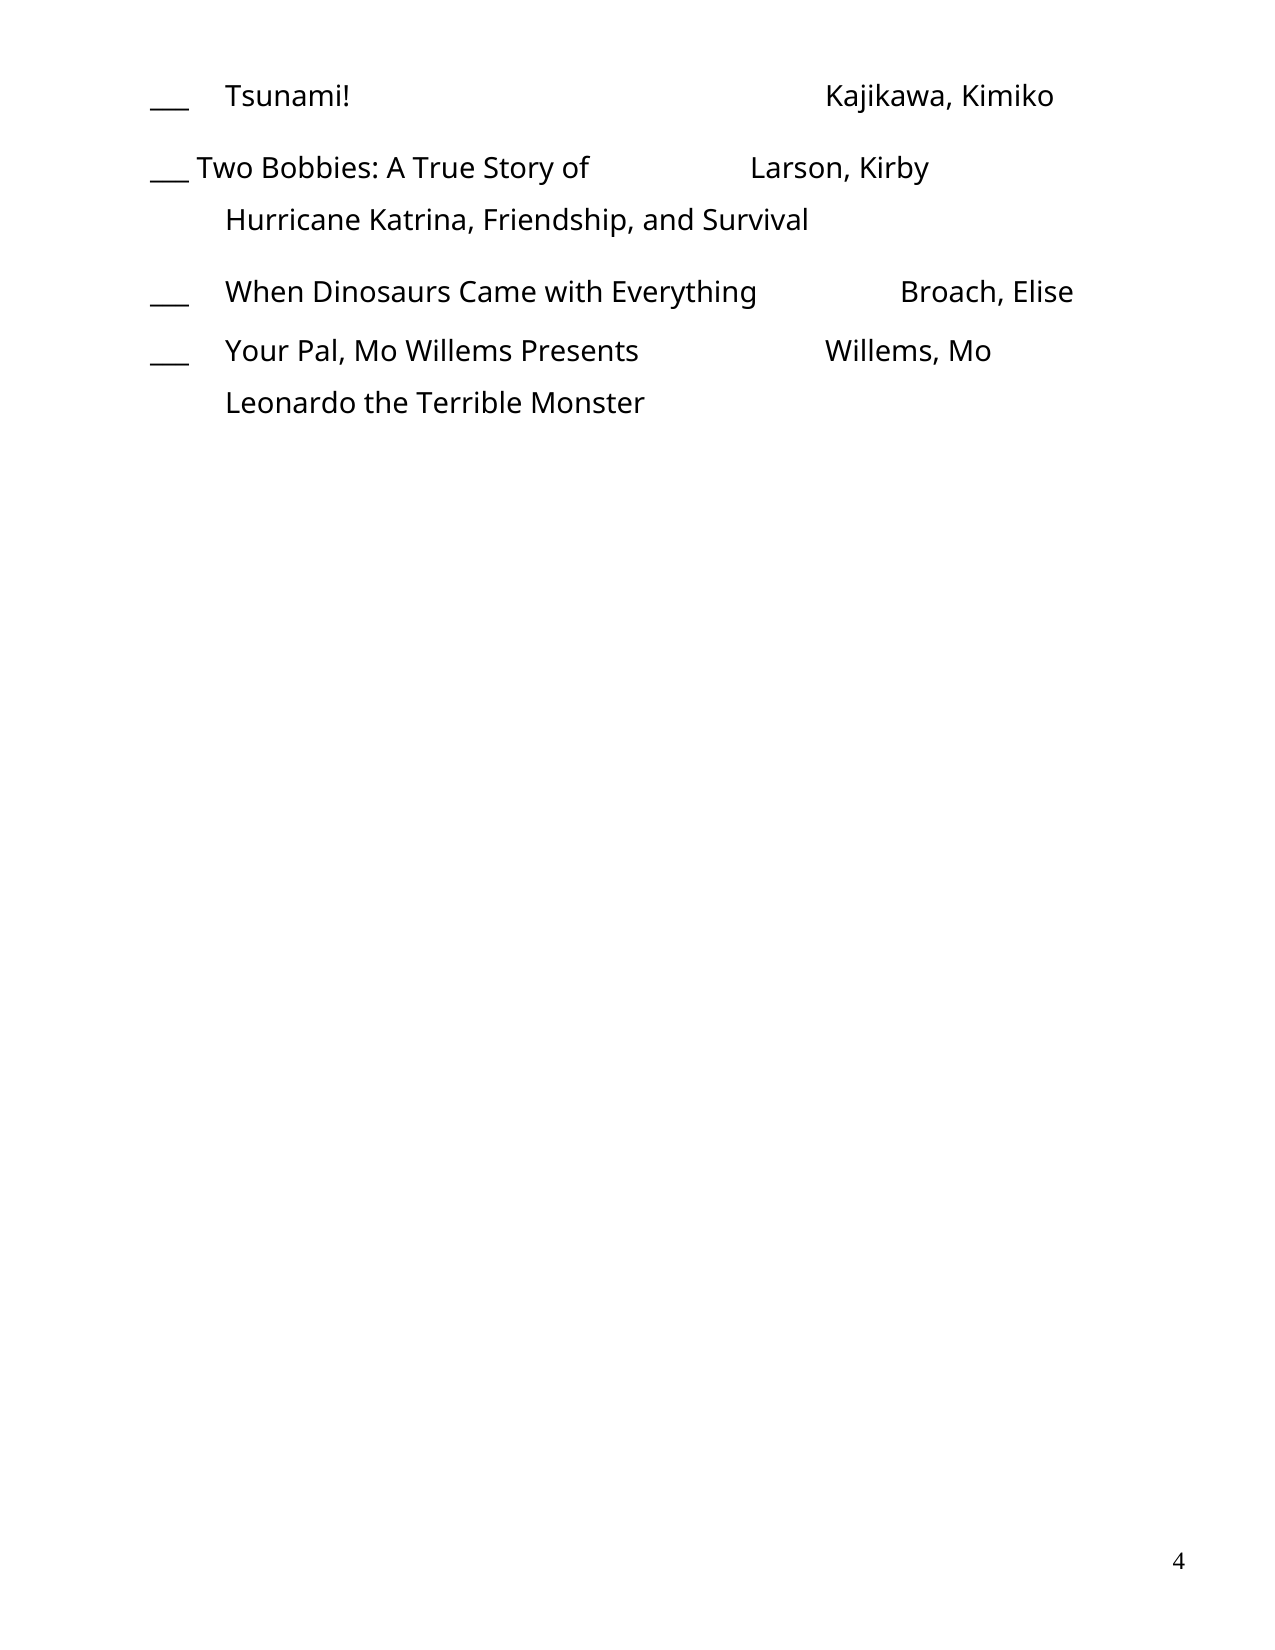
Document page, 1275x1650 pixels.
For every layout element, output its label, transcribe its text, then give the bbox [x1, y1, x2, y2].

text ___ When Dinosaurs Came with Everything Broach, Elise [150, 271, 1185, 311]
text Leonardo the Terrible Monster [150, 383, 1185, 422]
text ___ Your Pal, Mo Willems Presents Willems, Mo [150, 331, 1185, 370]
text ___ Two Bobbies: A True Story of Larson, Kirby [150, 147, 1185, 187]
text ___ Tsunami! Kajikawa, Kimiko [150, 75, 1185, 115]
text Hurricane Katrina, Friendship, and Survival [150, 199, 1185, 239]
